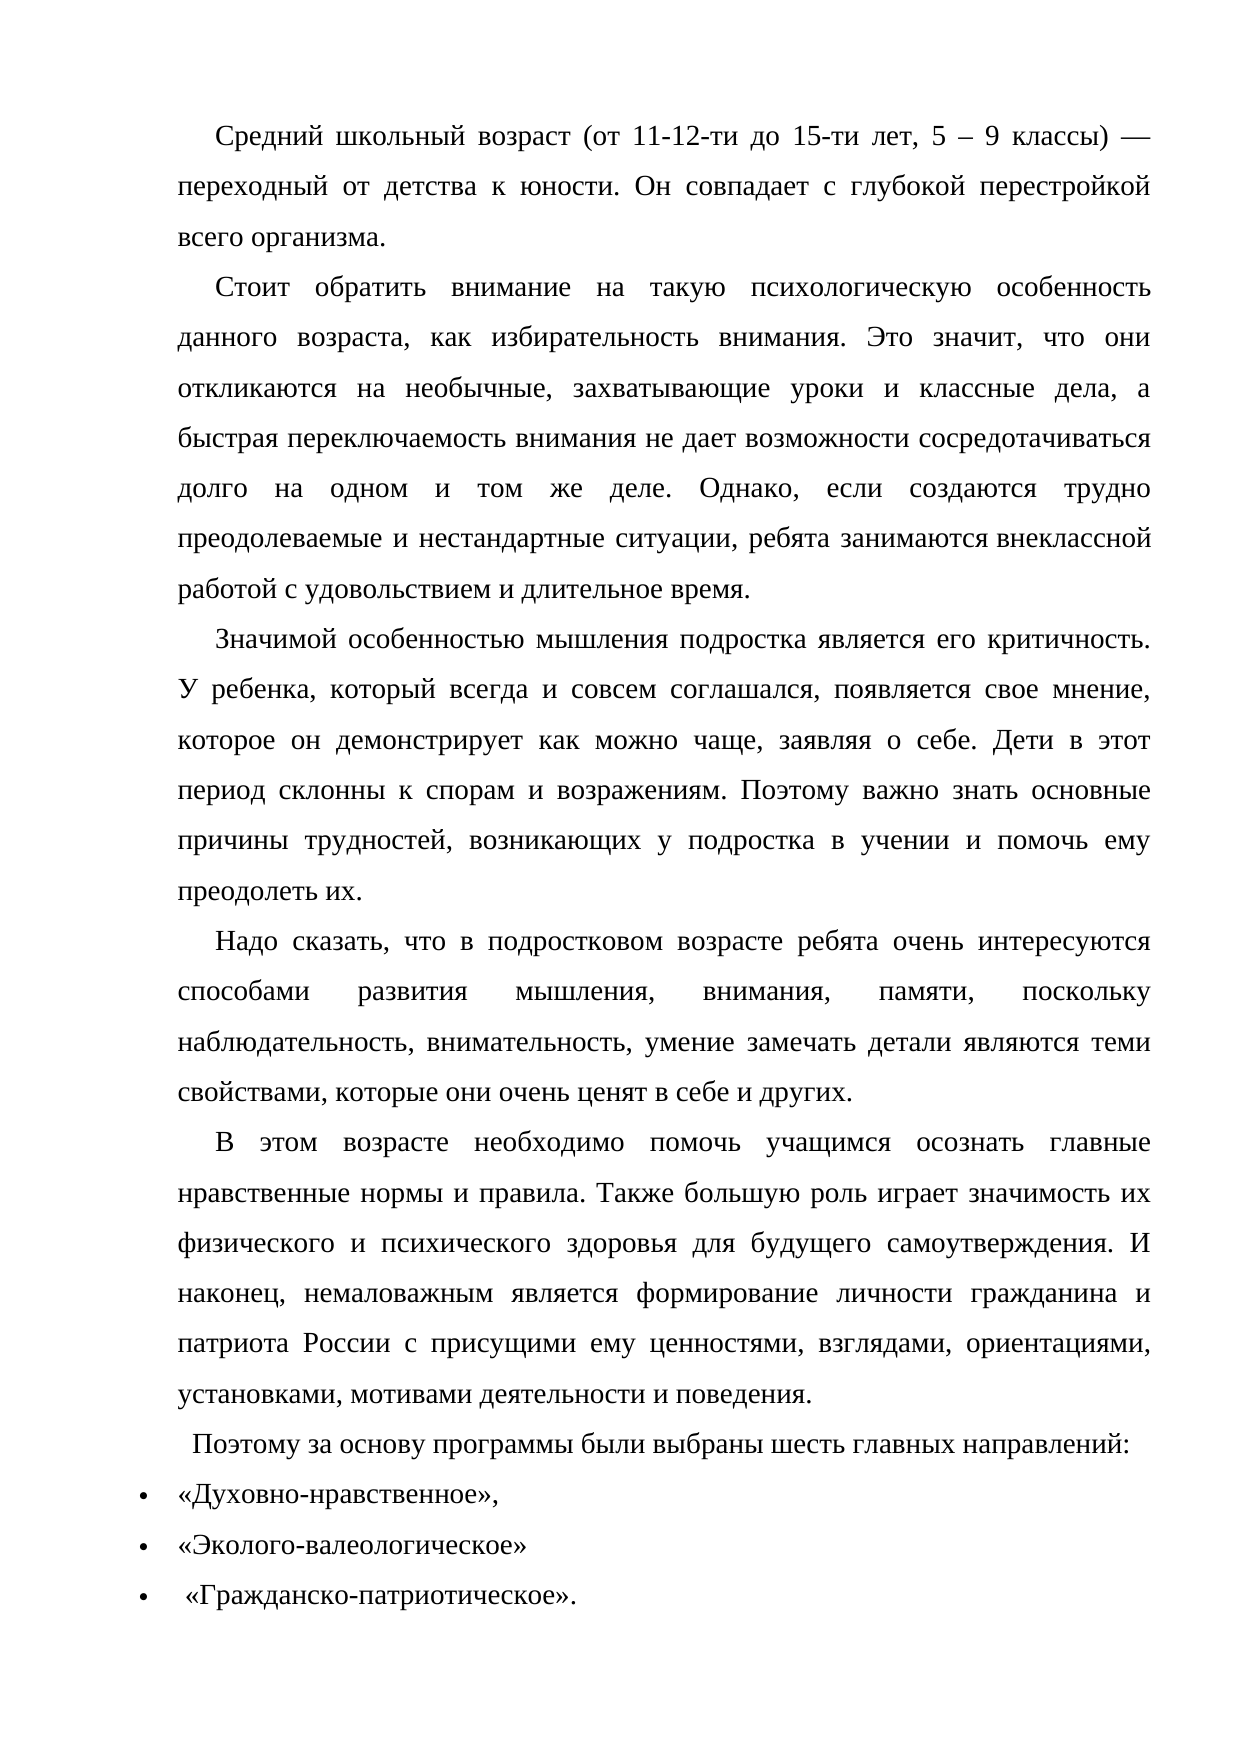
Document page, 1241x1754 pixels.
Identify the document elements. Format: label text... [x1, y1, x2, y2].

text Стоит обратить внимание на такую психологическую особенность данного возраста, как избирательность внимания. Это значит, что они откликаются на необычные, захватывающие уроки и классные дела, а быстрая переключаемость внимания не дает возможности сосредотачиваться долго на одном и том же деле. Однако, если создаются трудно преодолеваемые и нестандартные ситуации, ребята занимаются внеклассной работой с удовольствием и длительное время. [177, 269, 1152, 604]
text Средний школьный возраст (от 11-12-ти до 15-ти лет, 5 – 9 классы) — переходный от детства к юности. Он совпадает с глубокой перестройкой всего организма. [177, 118, 1152, 252]
list «Эколого-валеологическое» [140, 1527, 1152, 1560]
list «Гражданско-патриотическое». [140, 1577, 1152, 1611]
list «Духовно-нравственное», [140, 1477, 1152, 1510]
text Поэтому за основу программы были выбраны шесть главных направлений: [177, 1426, 1152, 1460]
text Надо сказать, что в подростковом возрасте ребята очень интересуются способами развития мышления, внимания, памяти, поскольку наблюдательность, внимательность, умение замечать детали являются теми свойствами, которые они очень ценят в себе и других. [177, 923, 1152, 1108]
text Значимой особенностью мышления подростка является его критичность. У ребенка, который всегда и совсем соглашался, появляется свое мнение, которое он демонстрирует как можно чаще, заявляя о себе. Дети в этот период склонны к спорам и возражениям. Поэтому важно знать основные причины трудностей, возникающих у подростка в учении и помочь ему преодолеть их. [177, 621, 1152, 906]
text В этом возрасте необходимо помочь учащимся осознать главные нравственные нормы и правила. Также большую роль играет значимость их физического и психического здоровья для будущего самоутверждения. И наконец, немаловажным является формирование личности гражданина и патриота России с присущими ему ценностями, взглядами, ориентациями, установками, мотивами деятельности и поведения. [177, 1124, 1152, 1409]
